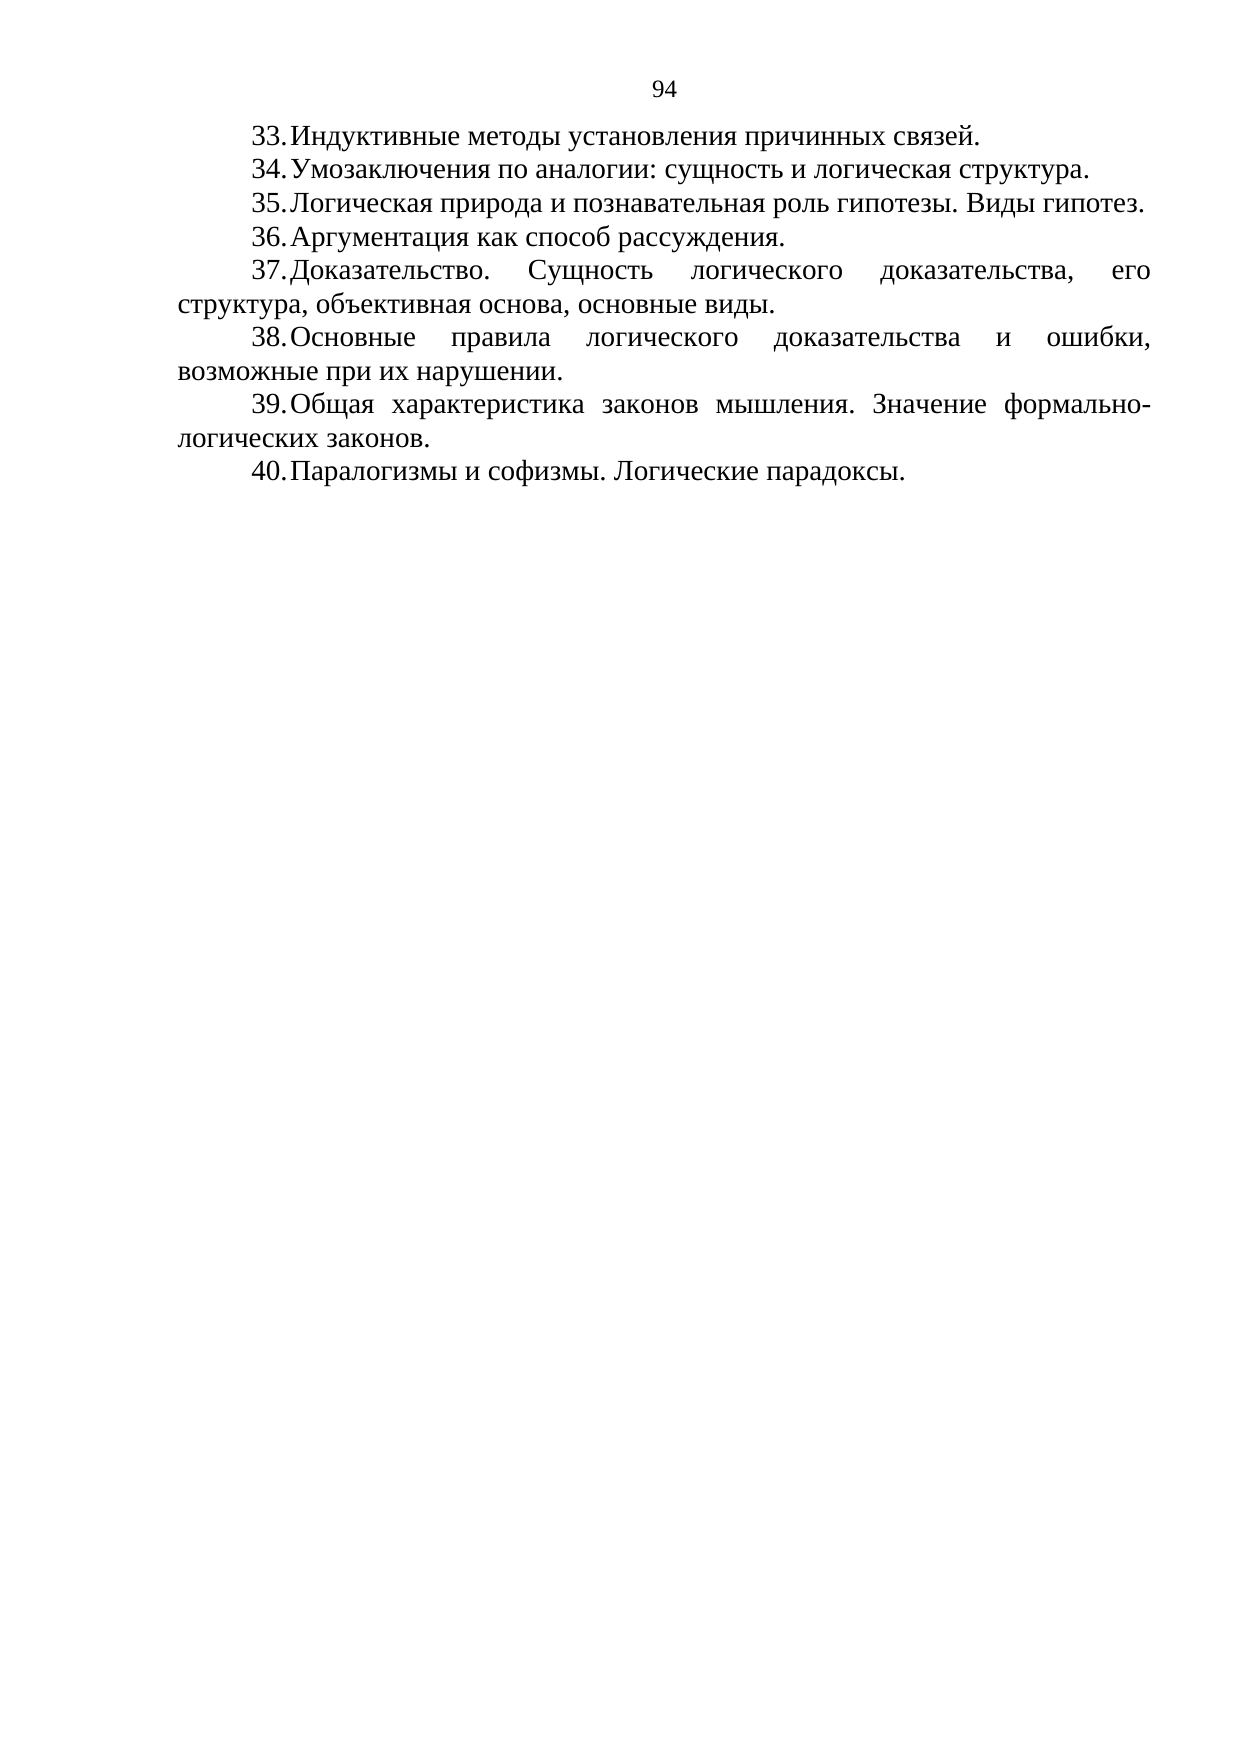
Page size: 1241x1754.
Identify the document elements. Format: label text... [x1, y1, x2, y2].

list Аргументация как способ рассуждения. [177, 219, 1152, 252]
list Паралогизмы и софизмы. Логические парадоксы. [177, 453, 1152, 487]
list Логическая природа и познавательная роль гипотезы. Виды гипотез. [177, 185, 1152, 219]
list Индуктивные методы установления причинных связей. [177, 118, 1152, 152]
list Умозаключения по аналогии: сущность и логическая структура. [177, 152, 1152, 185]
list Доказательство. Сущность логического доказательства, его структура, объективная основа, основные виды. [177, 252, 1152, 319]
list Общая характеристика законов мышления. Значение формально-логических законов. [177, 386, 1152, 453]
list Основные правила логического доказательства и ошибки, возможные при их нарушении. [177, 319, 1152, 386]
